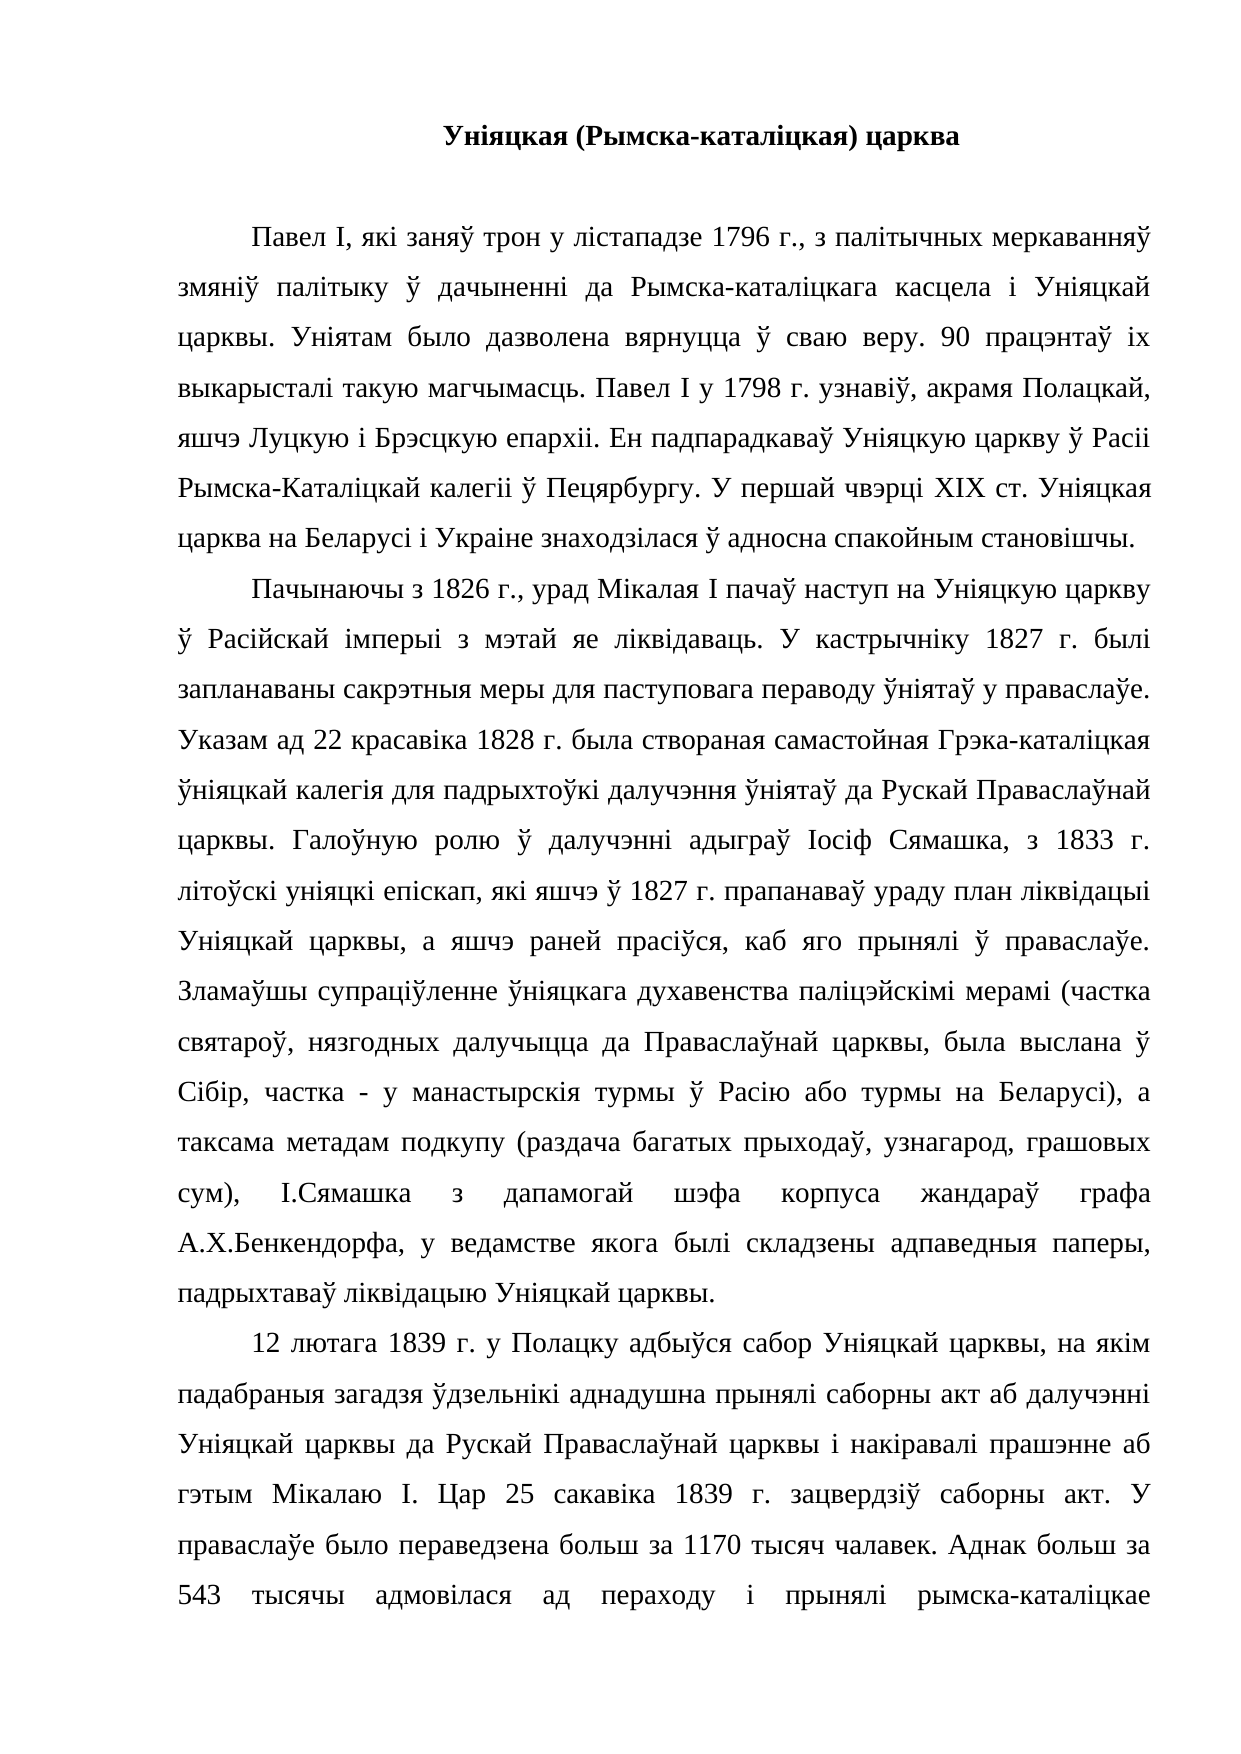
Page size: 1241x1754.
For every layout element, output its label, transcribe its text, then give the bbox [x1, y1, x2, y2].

text Уніяцкая (Рымска-каталіцкая) царква [177, 118, 1152, 152]
text Пачынаючы з 1826 г., урад Мікалая I пачаў наступ на Уніяцкую царкву ў Расійскай імперыі з мэтай яе ліквідаваць. У кастрычніку 1827 г. былі запланаваны сакрэтныя меры для паступовага пераводу ўніятаў у праваслаўе. Указам ад 22 красавіка 1828 г. была створаная самастойная Грэка-каталіцкая ўніяцкай калегія для падрыхтоўкі далучэння ўніятаў да Рускай Праваслаўнай царквы. Галоўную ролю ў далучэнні адыграў Іосіф Сямашка, з 1833 г. літоўскі уніяцкі епіскап, які яшчэ ў 1827 г. прапанаваў ураду план ліквідацыі Уніяцкай царквы, а яшчэ раней прасіўся, каб яго прынялі ў праваслаўе. Зламаўшы супраціўленне ўніяцкага духавенства паліцэйскімі мерамі (частка святароў, нязгодных далучыцца да Праваслаўнай царквы, была выслана ў Сібір, частка - у манастырскія турмы ў Расію або турмы на Беларусі), а таксама метадам подкупу (раздача багатых прыходаў, узнагарод, грашовых сум), І.Сямашка з дапамогай шэфа корпуса жандараў графа А.Х.Бенкендорфа, у ведамстве якога былі складзены адпаведныя паперы, падрыхтаваў ліквідацыю Уніяцкай царквы. [177, 571, 1152, 1309]
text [177, 1326, 1152, 1611]
text Павел I, які заняў трон у лістападзе 1796 г., з палітычных меркаванняў змяніў палітыку ў дачыненні да Рымска-каталіцкага касцела і Уніяцкай царквы. Уніятам было дазволена вярнуцца ў сваю веру. 90 працэнтаў іх выкарысталі такую магчымасць. Павел I у 1798 г. узнавіў, акрамя Полацкай, яшчэ Луцкую і Брэсцкую епархіі. Ен падпарадкаваў Уніяцкую царкву ў Расіі Рымска-Каталіцкай калегіі ў Пецярбургу. У першай чвэрці XIX ст. Уніяцкая царква на Беларусі і Украіне знаходзілася ў адносна спакойным становішчы. [177, 219, 1152, 554]
